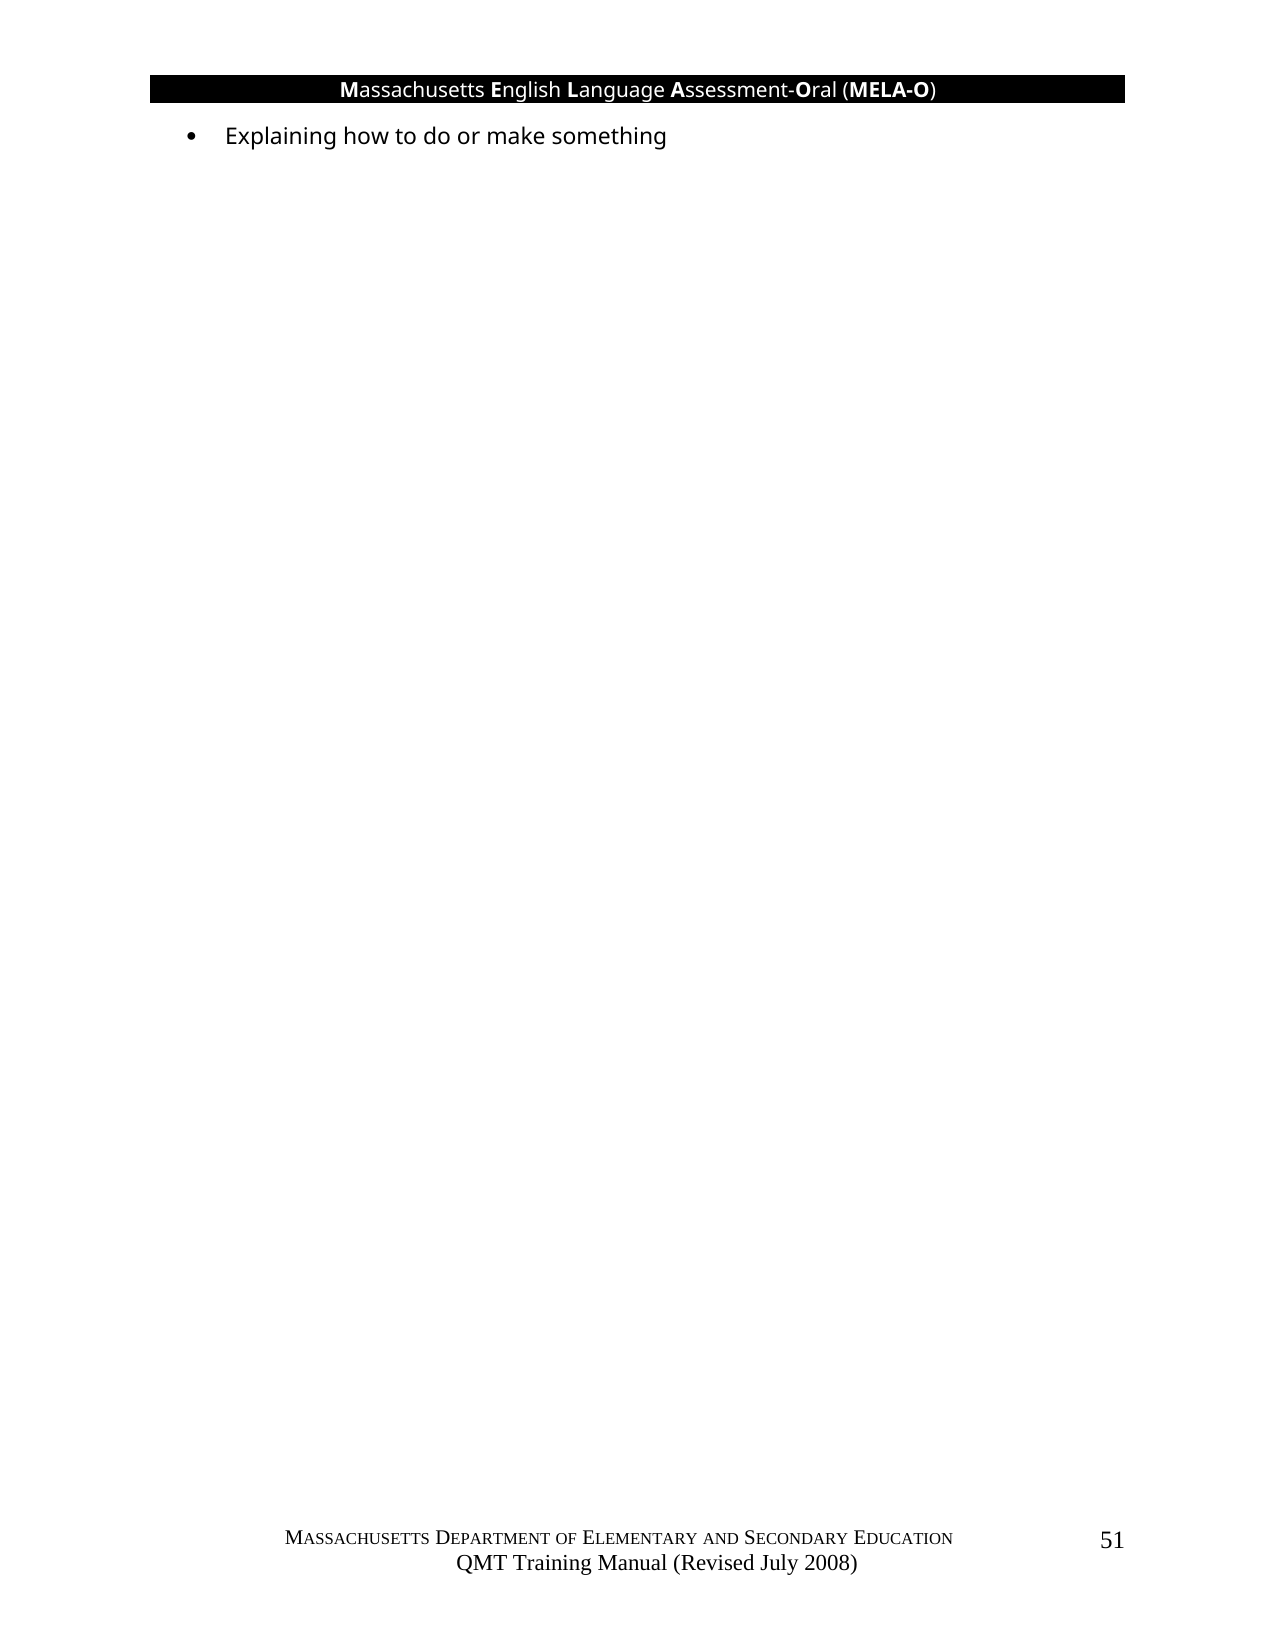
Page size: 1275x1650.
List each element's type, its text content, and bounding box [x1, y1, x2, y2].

list Explaining how to do or make something [187, 120, 1125, 151]
